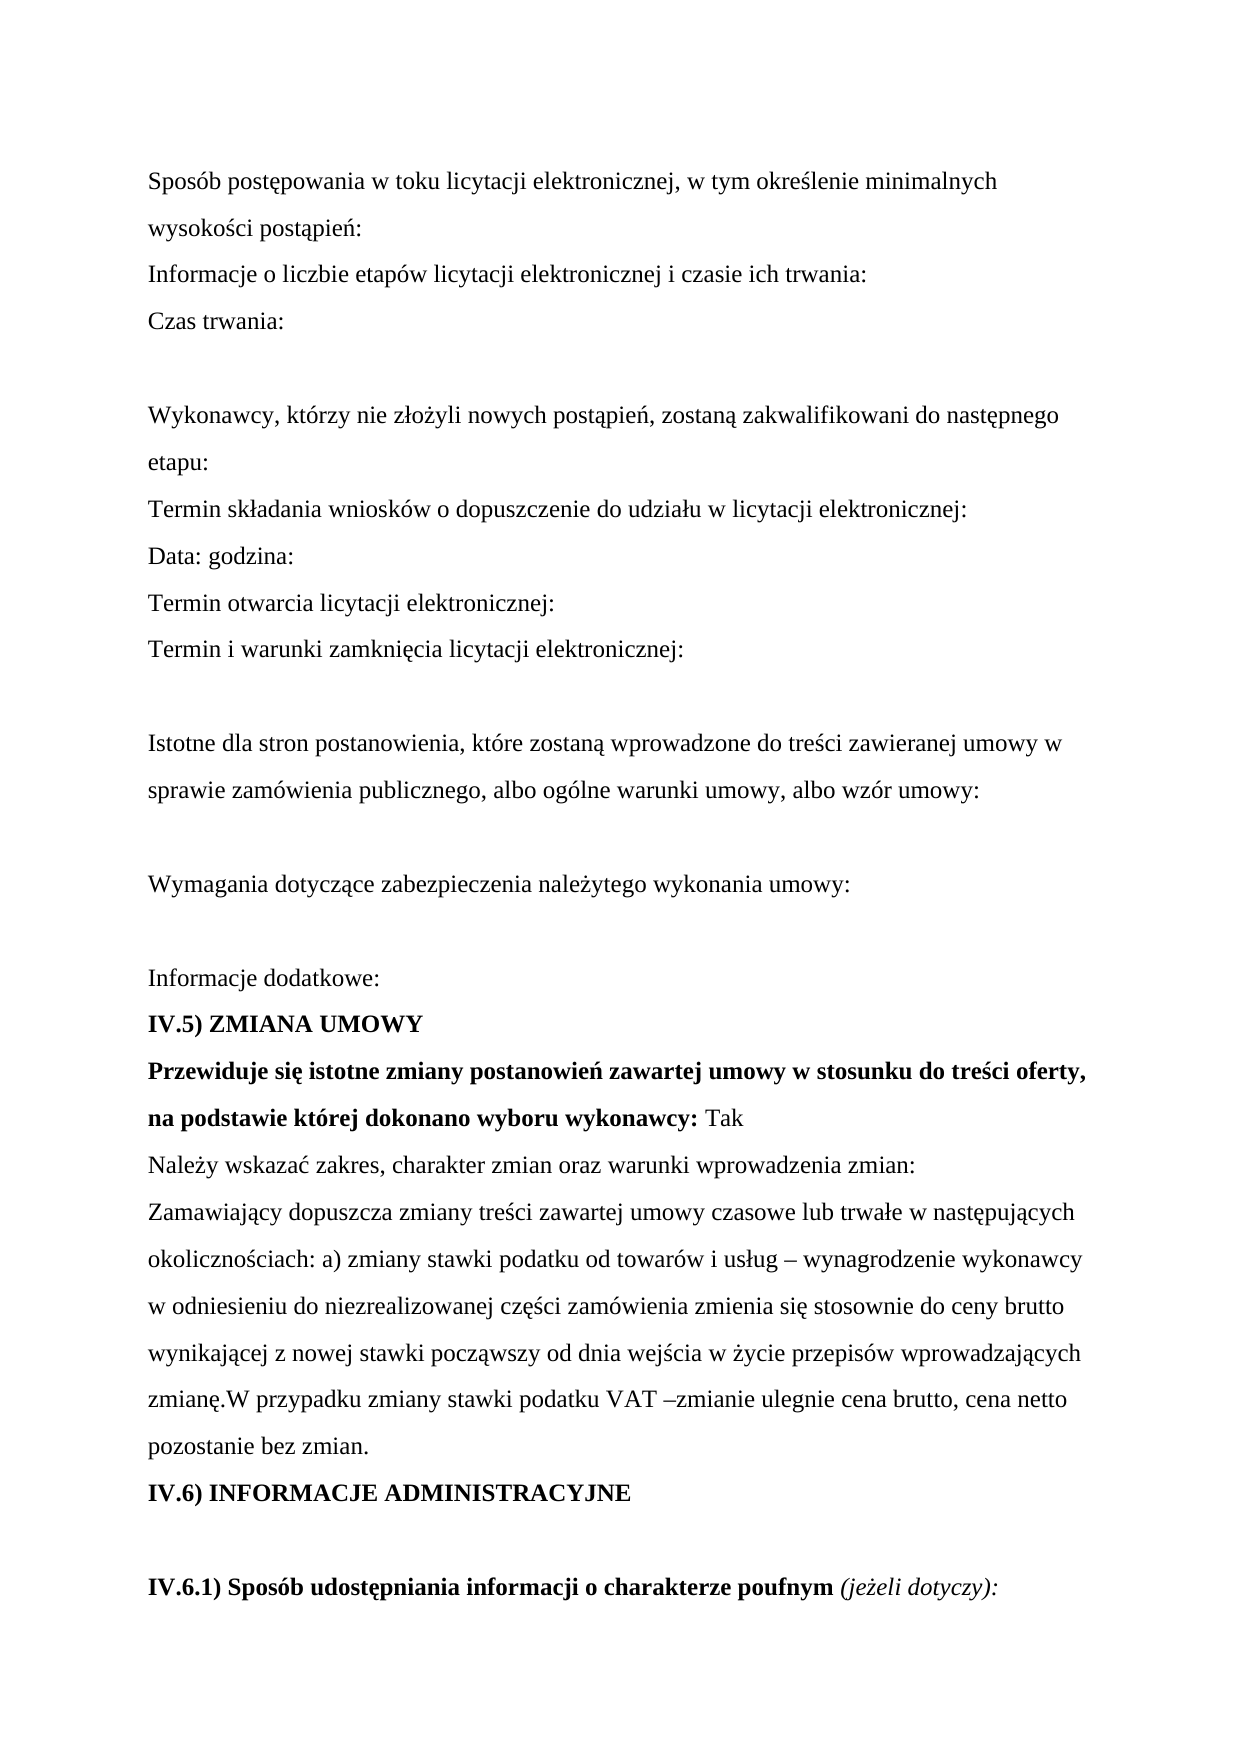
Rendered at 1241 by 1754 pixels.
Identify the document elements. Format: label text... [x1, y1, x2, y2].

text Czas trwania: Wykonawcy, którzy nie złożyli nowych postąpień, zostaną zakwalifikowani do następnego etapu: [148, 288, 1093, 476]
text Termin składania wniosków o dopuszczenie do udziału w licytacji elektronicznej: Data: godzina: Termin otwarcia licytacji elektronicznej: [148, 476, 1093, 616]
text Istotne dla stron postanowienia, które zostaną wprowadzone do treści zawieranej umowy w sprawie zamówienia publicznego, albo ogólne warunki umowy, albo wzór umowy: [148, 663, 1093, 804]
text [148, 991, 1093, 1601]
text Termin i warunki zamknięcia licytacji elektronicznej: [148, 616, 1093, 663]
text Informacje dodatkowe: [148, 898, 1093, 991]
text Wymagania dotyczące zabezpieczenia należytego wykonania umowy: [148, 804, 1093, 898]
text Informacje o liczbie etapów licytacji elektronicznej i czasie ich trwania: [148, 241, 1093, 288]
text Sposób postępowania w toku licytacji elektronicznej, w tym określenie minimalnych wysokości postąpień: [148, 148, 1093, 241]
